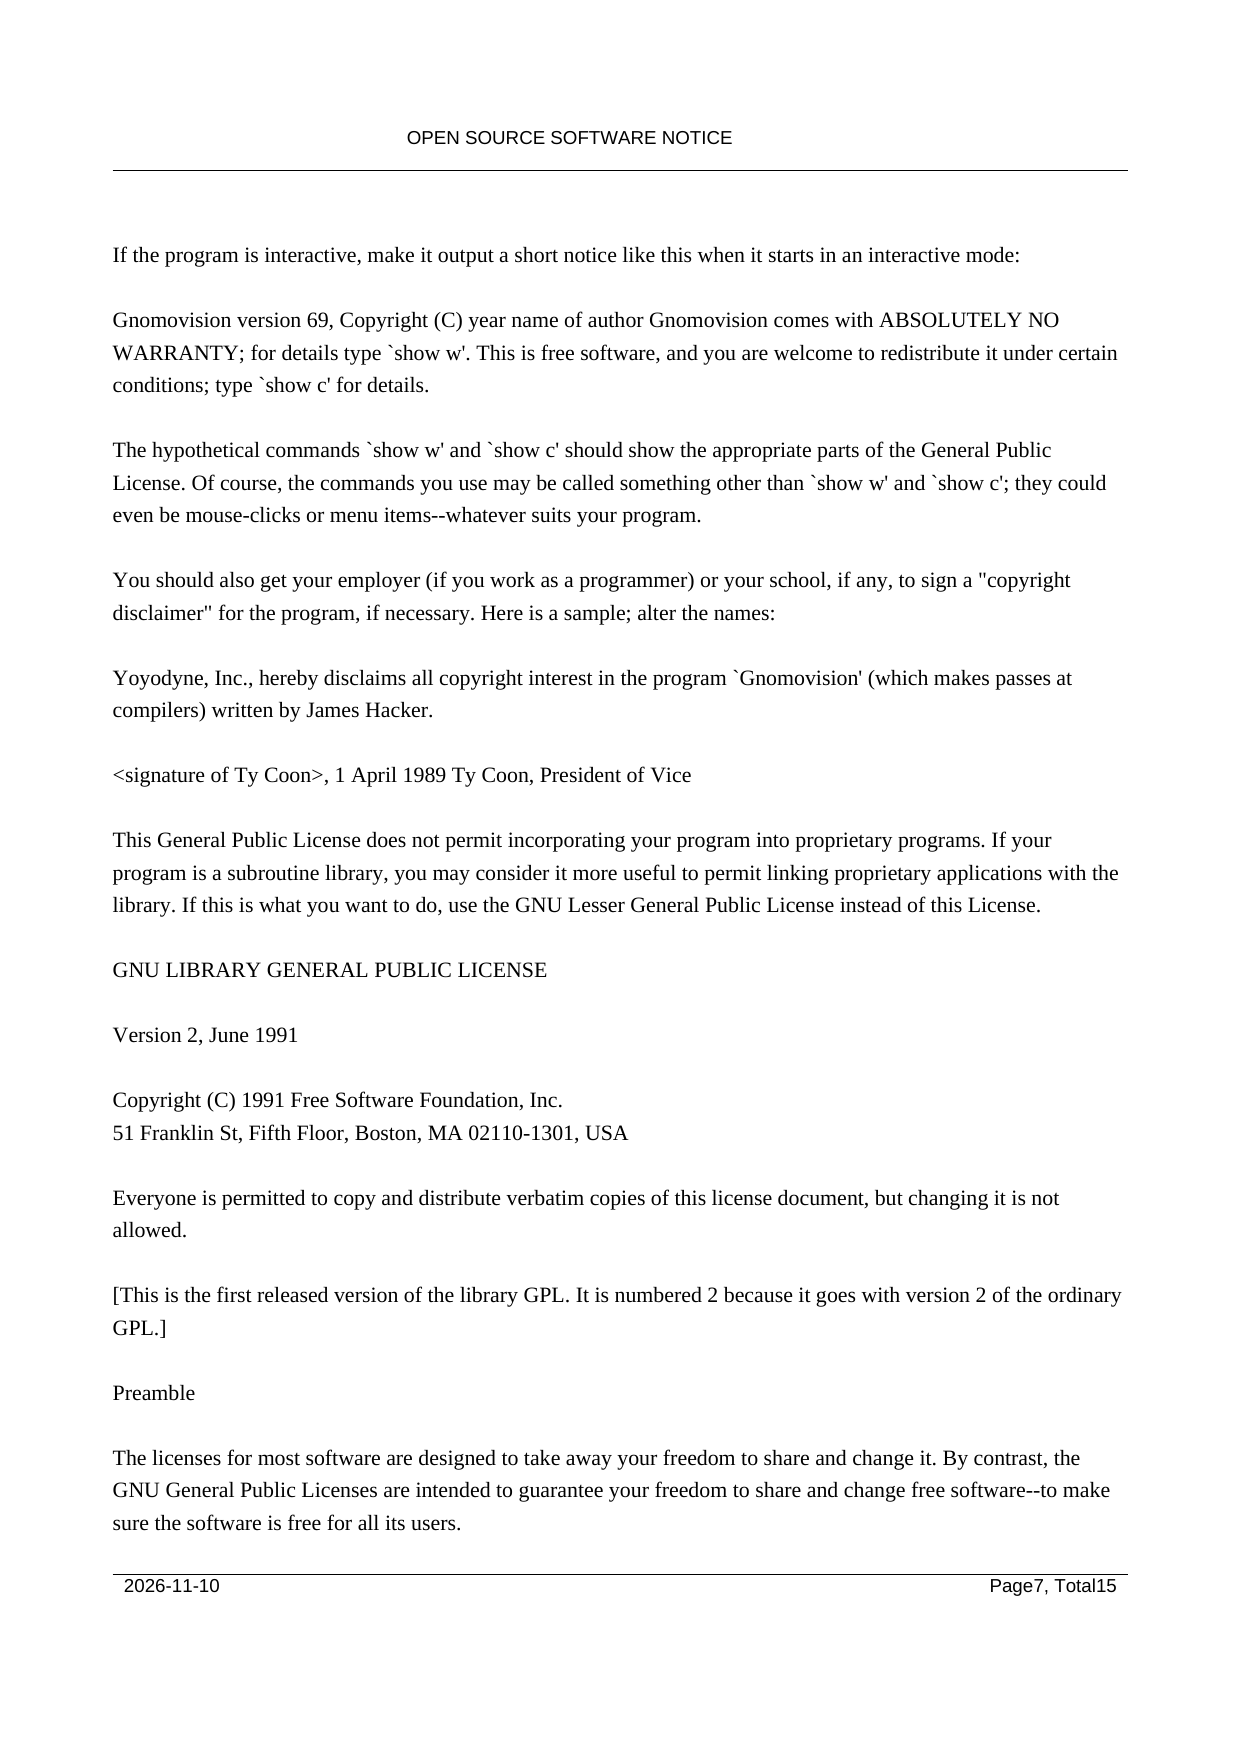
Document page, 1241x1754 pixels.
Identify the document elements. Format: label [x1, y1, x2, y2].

text [112, 206, 1128, 1539]
